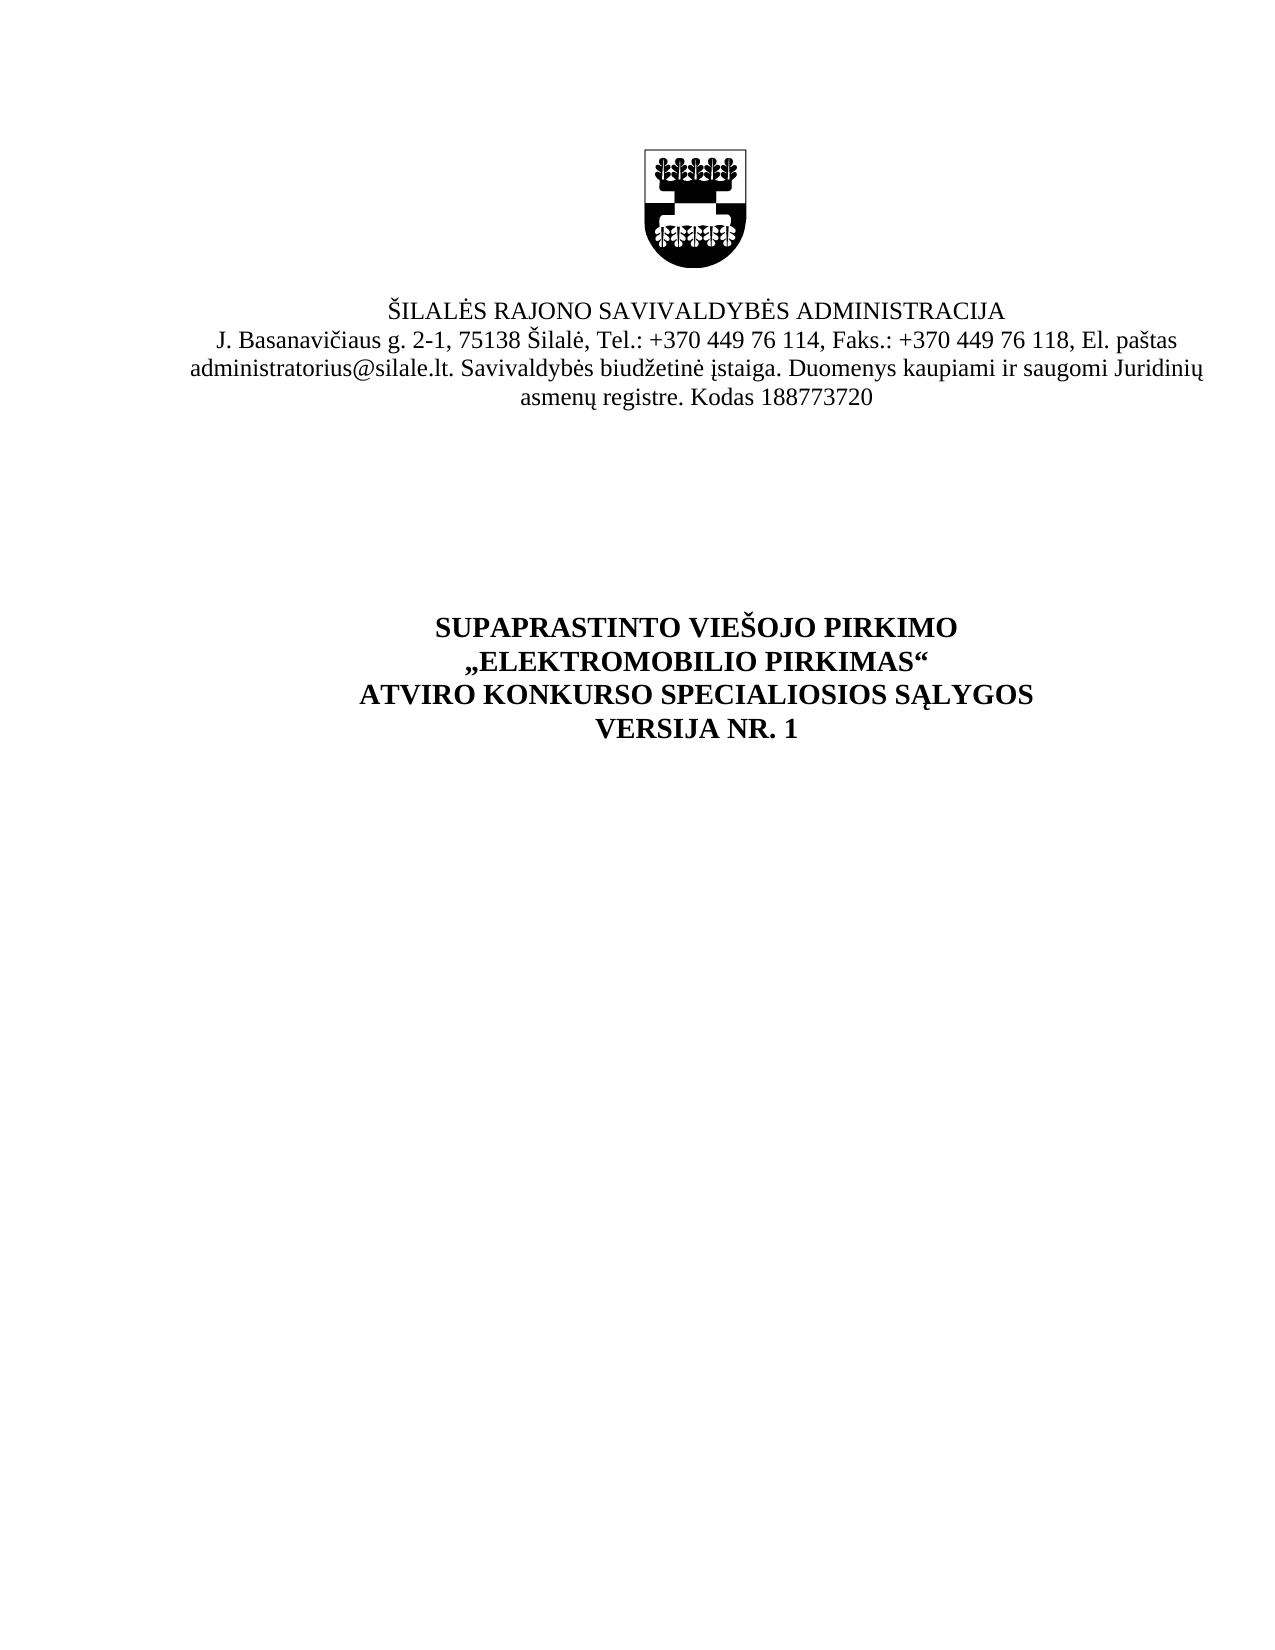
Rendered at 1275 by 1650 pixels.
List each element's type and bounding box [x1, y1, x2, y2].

picture [643, 146, 750, 268]
